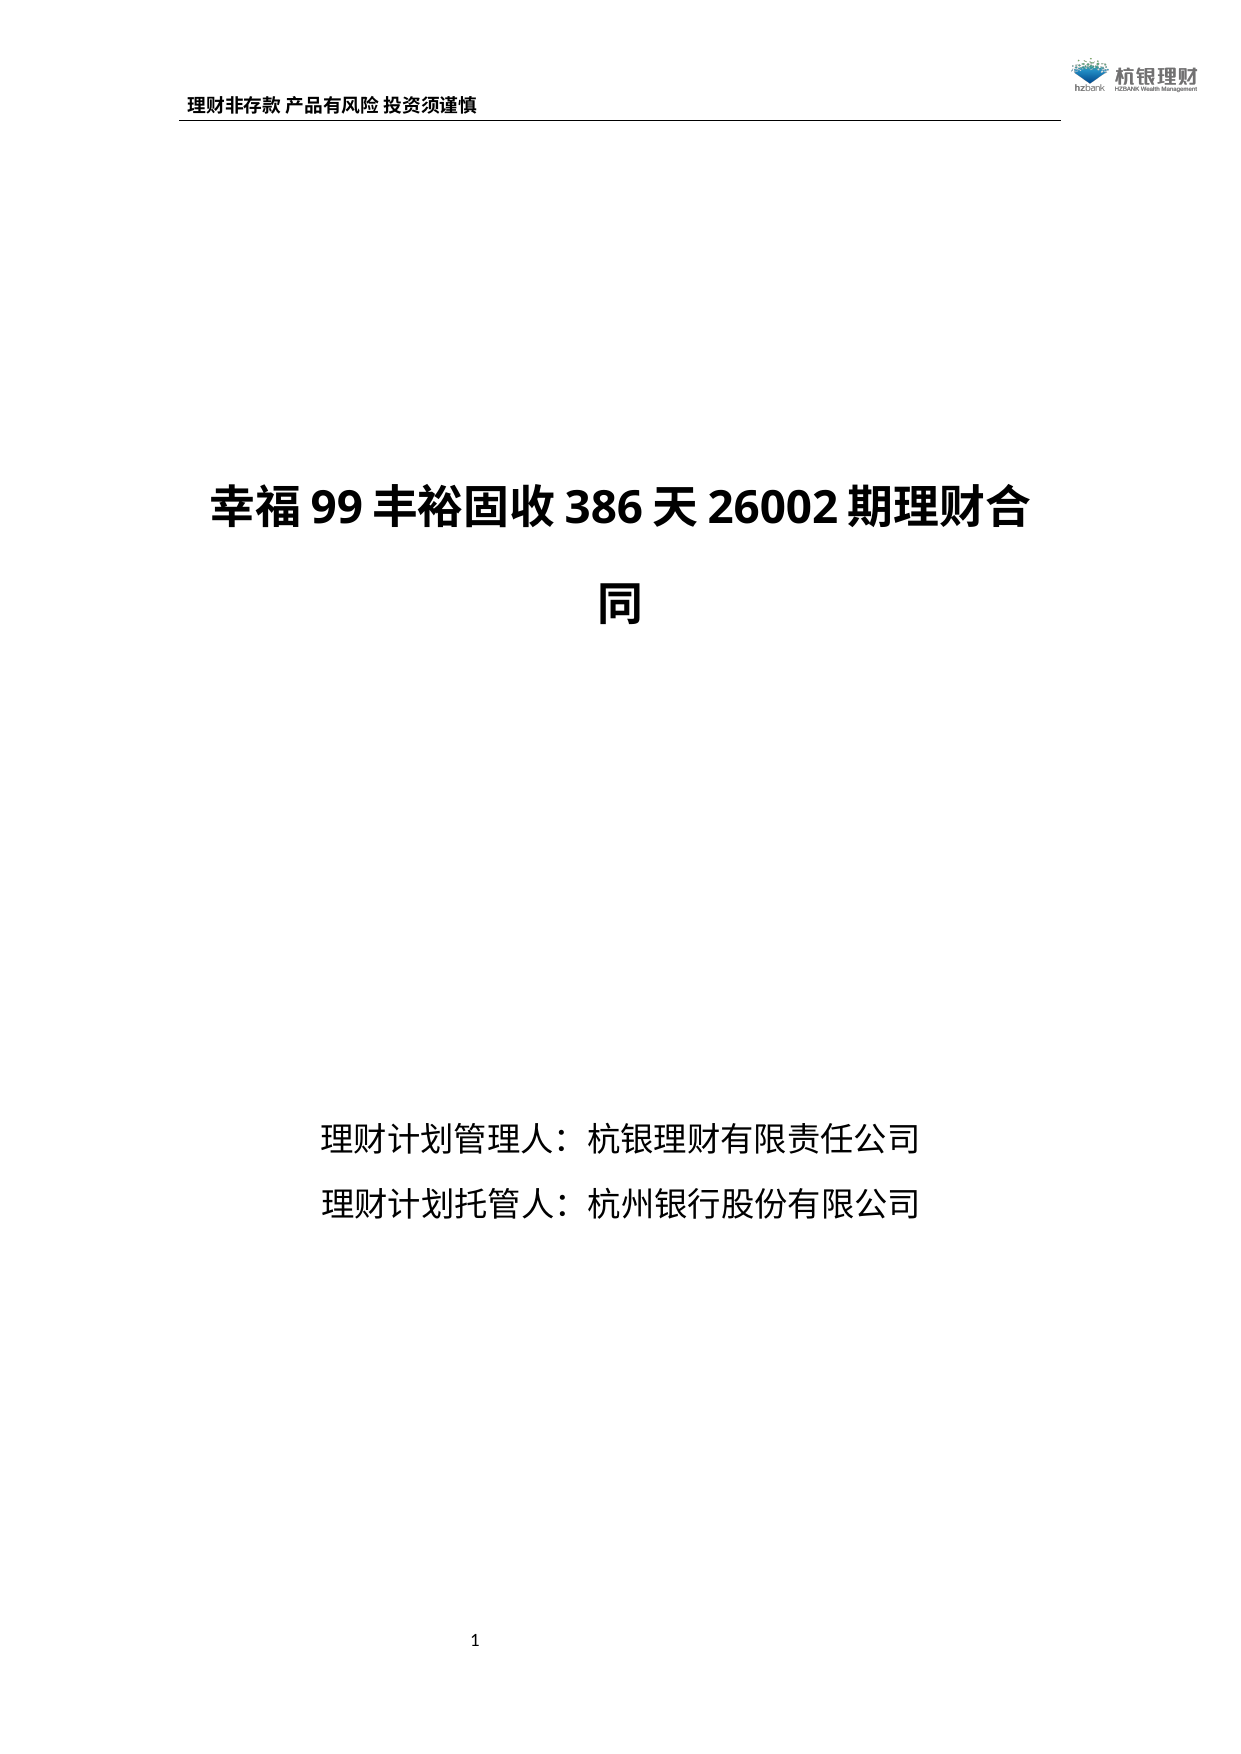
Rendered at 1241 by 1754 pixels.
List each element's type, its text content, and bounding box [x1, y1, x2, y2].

text 理财计划托管人：杭州银行股份有限公司 [187, 1169, 1053, 1234]
text 理财计划管理人：杭银理财有限责任公司 [187, 1104, 1053, 1169]
picture [1027, 0, 1240, 151]
text 幸福99丰裕固收386天26002期理财合同 [187, 454, 1053, 649]
